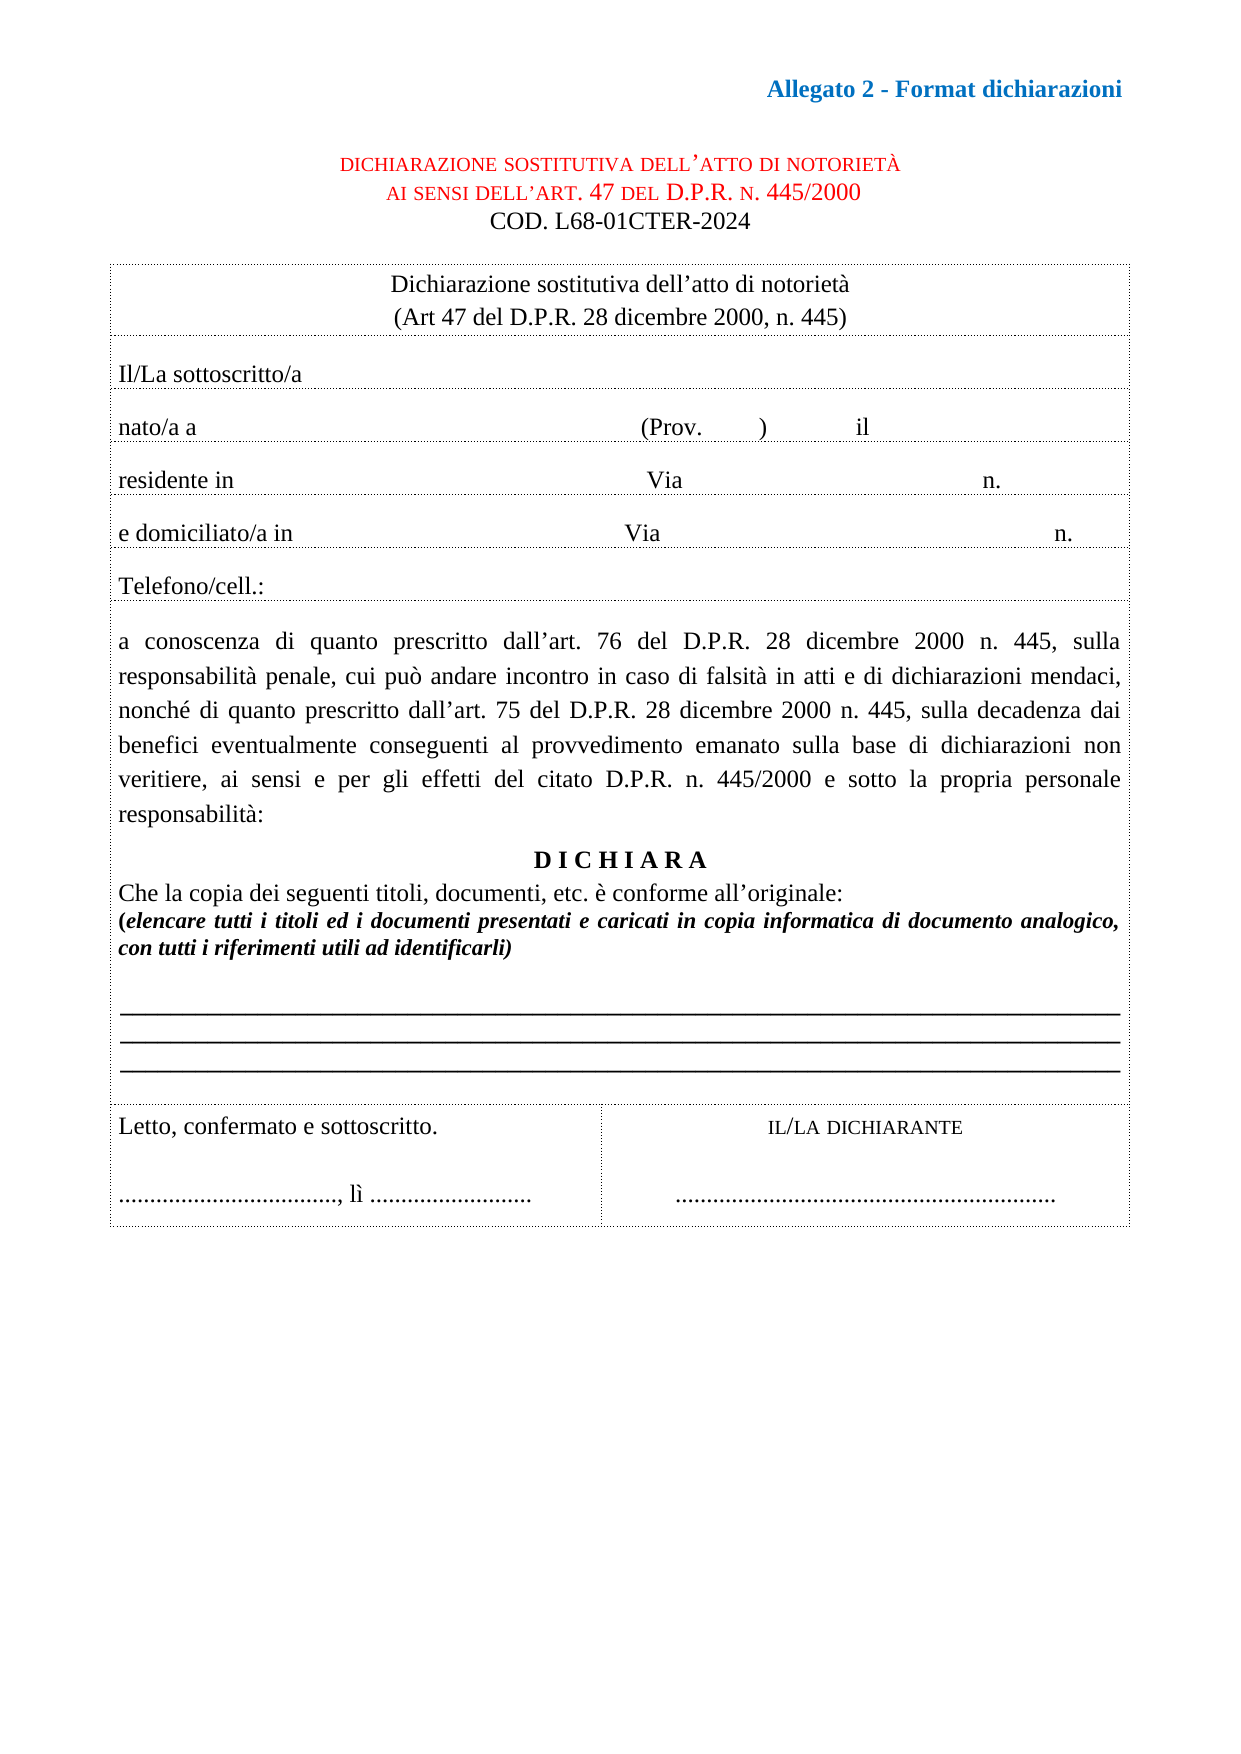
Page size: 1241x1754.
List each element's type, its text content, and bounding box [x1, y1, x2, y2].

table_cell residente in Via n. [111, 441, 1129, 494]
text COD. L68-01CTER-2024 [118, 206, 1122, 235]
table_cell nato/a a (Prov. ) il [111, 388, 1129, 441]
table_cell a conoscenza di quanto prescritto dall’art. 76 del D.P.R. 28 dicembre 2000 n. 445, sulla responsabilità penale, cui può andare incontro in caso di falsità in atti e di dichiarazioni mendaci, nonché di quanto prescritto dall’art. 75 del D.P.R. 28 dicembre 2000 n. 445, sulla decadenza dai benefici eventualmente conseguenti al provvedimento emanato sulla base di dichiarazioni non veritiere, ai sensi e per gli effetti del citato D.P.R. n. 445/2000 e sotto la propria personale responsabilità: D I C H I A R A Che la copia dei seguenti titoli, documenti, etc. è conforme all’originale: (elencare tutti i titoli ed i documenti presentati e caricati in copia informatica di documento analogico, con tutti i riferimenti utili ad identificarli) ________________________________________________________________________________________________________________________________________________________________________________________________________________________________________________ [111, 600, 1129, 1104]
table_cell il/la dichiarante ............................................................. [601, 1104, 1129, 1226]
table_cell e domiciliato/a in Via n. [111, 494, 1129, 547]
table_cell Letto, confermato e sottoscritto. ..................................., lì .......................... [111, 1104, 601, 1226]
text ai sensi DELL’ART. 47 del D.P.R. n. 445/2000 [118, 177, 1122, 206]
text dichiarazione sostitutiva dell’atto di notorietà [118, 148, 1122, 177]
table_cell Il/La sottoscritto/a [111, 335, 1129, 388]
table_cell Telefono/cell.: [111, 547, 1129, 600]
table_header Dichiarazione sostitutiva dell’atto di notorietà (Art 47 del D.P.R. 28 dicembre 2000, n. 445) [111, 264, 1129, 334]
